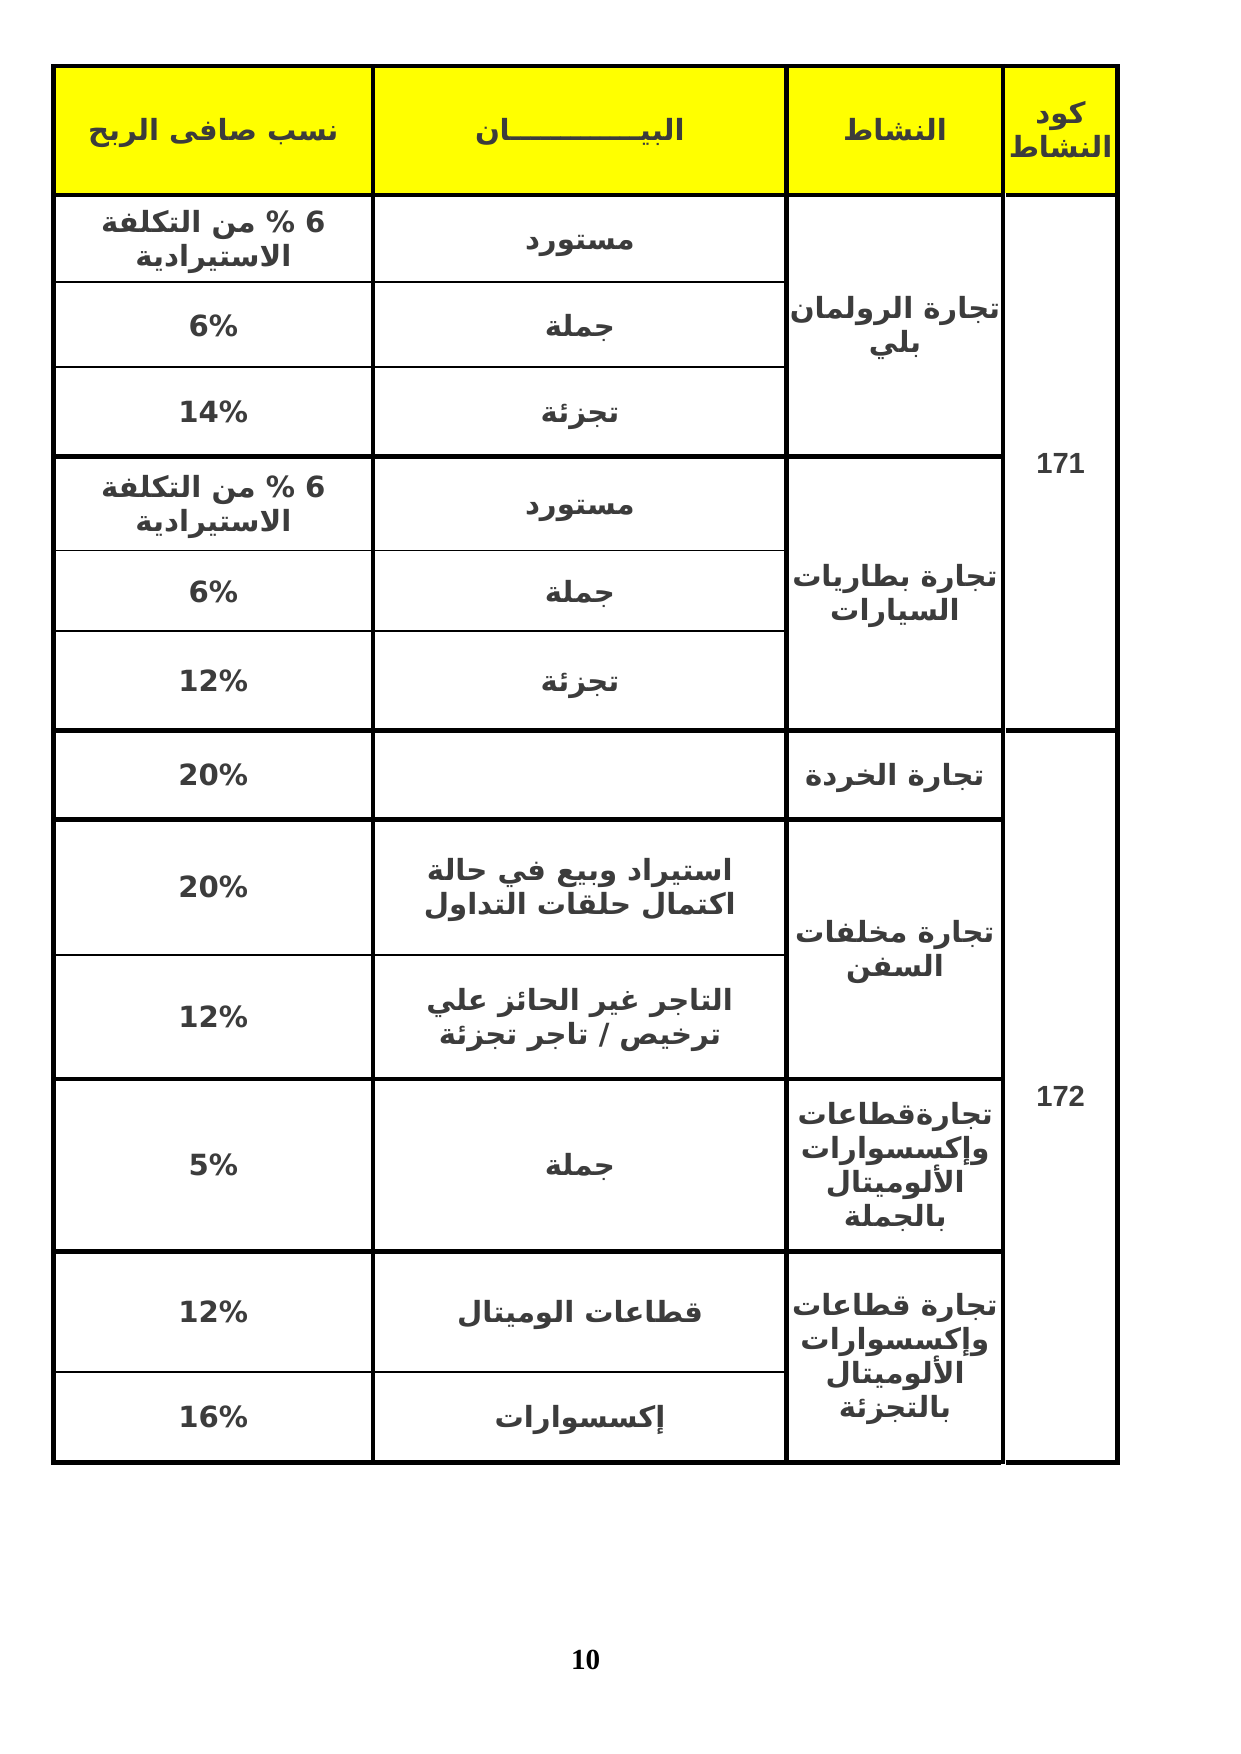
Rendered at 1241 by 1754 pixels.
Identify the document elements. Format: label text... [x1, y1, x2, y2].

table_cell 6% [56, 551, 371, 630]
table_cell تجزئة [375, 632, 784, 728]
table_cell البيـــــــــــــان [375, 68, 784, 193]
table_cell 12% [56, 956, 371, 1077]
table_cell 20% [56, 822, 371, 954]
table_cell 171 [1005, 194, 1115, 728]
table_cell قطاعات الوميتال [375, 1254, 784, 1371]
table_cell 20% [56, 733, 371, 817]
table_cell [375, 733, 784, 817]
table_cell استيراد وبيع في حالة اكتمال حلقات التداول [375, 822, 784, 954]
table_cell جملة [375, 283, 784, 366]
table_cell مستورد [375, 459, 784, 550]
table_cell 12% [56, 632, 371, 728]
table_cell تجارة الخردة [789, 733, 1001, 817]
table_cell التاجر غير الحائز علي ترخيص / تاجر تجزئة [375, 956, 784, 1077]
table_cell جملة [375, 1081, 784, 1249]
table_cell نسب صافى الربح [56, 68, 371, 193]
table_cell 6 % من التكلفة الاستيرادية [56, 459, 371, 550]
table_cell كود النشاط [1005, 68, 1115, 193]
table_cell 16% [56, 1373, 371, 1460]
table_cell تجارة الرولمان بلي [789, 197, 1001, 454]
table_cell تجارةقطاعات وإكسسوارات الألوميتال بالجملة [789, 1081, 1001, 1249]
table_cell 14% [56, 368, 371, 454]
table_cell 12% [56, 1254, 371, 1371]
table_cell مستورد [375, 197, 784, 281]
table_cell 5% [56, 1081, 371, 1249]
table_cell تجارة قطاعات وإكسسوارات الألوميتال بالتجزئة [789, 1254, 1001, 1460]
table_cell تجارة بطاريات السيارات [789, 459, 1001, 728]
table_cell 6% [56, 283, 371, 366]
table_cell النشاط [789, 68, 1001, 193]
table_cell 6 % من التكلفة الاستيرادية [56, 197, 371, 281]
table_cell إكسسوارات [375, 1373, 784, 1460]
table_cell جملة [375, 551, 784, 630]
table_cell تجارة مخلفات السفن [789, 822, 1001, 1077]
table_cell 172 [1005, 729, 1115, 1460]
table_cell تجزئة [375, 368, 784, 454]
